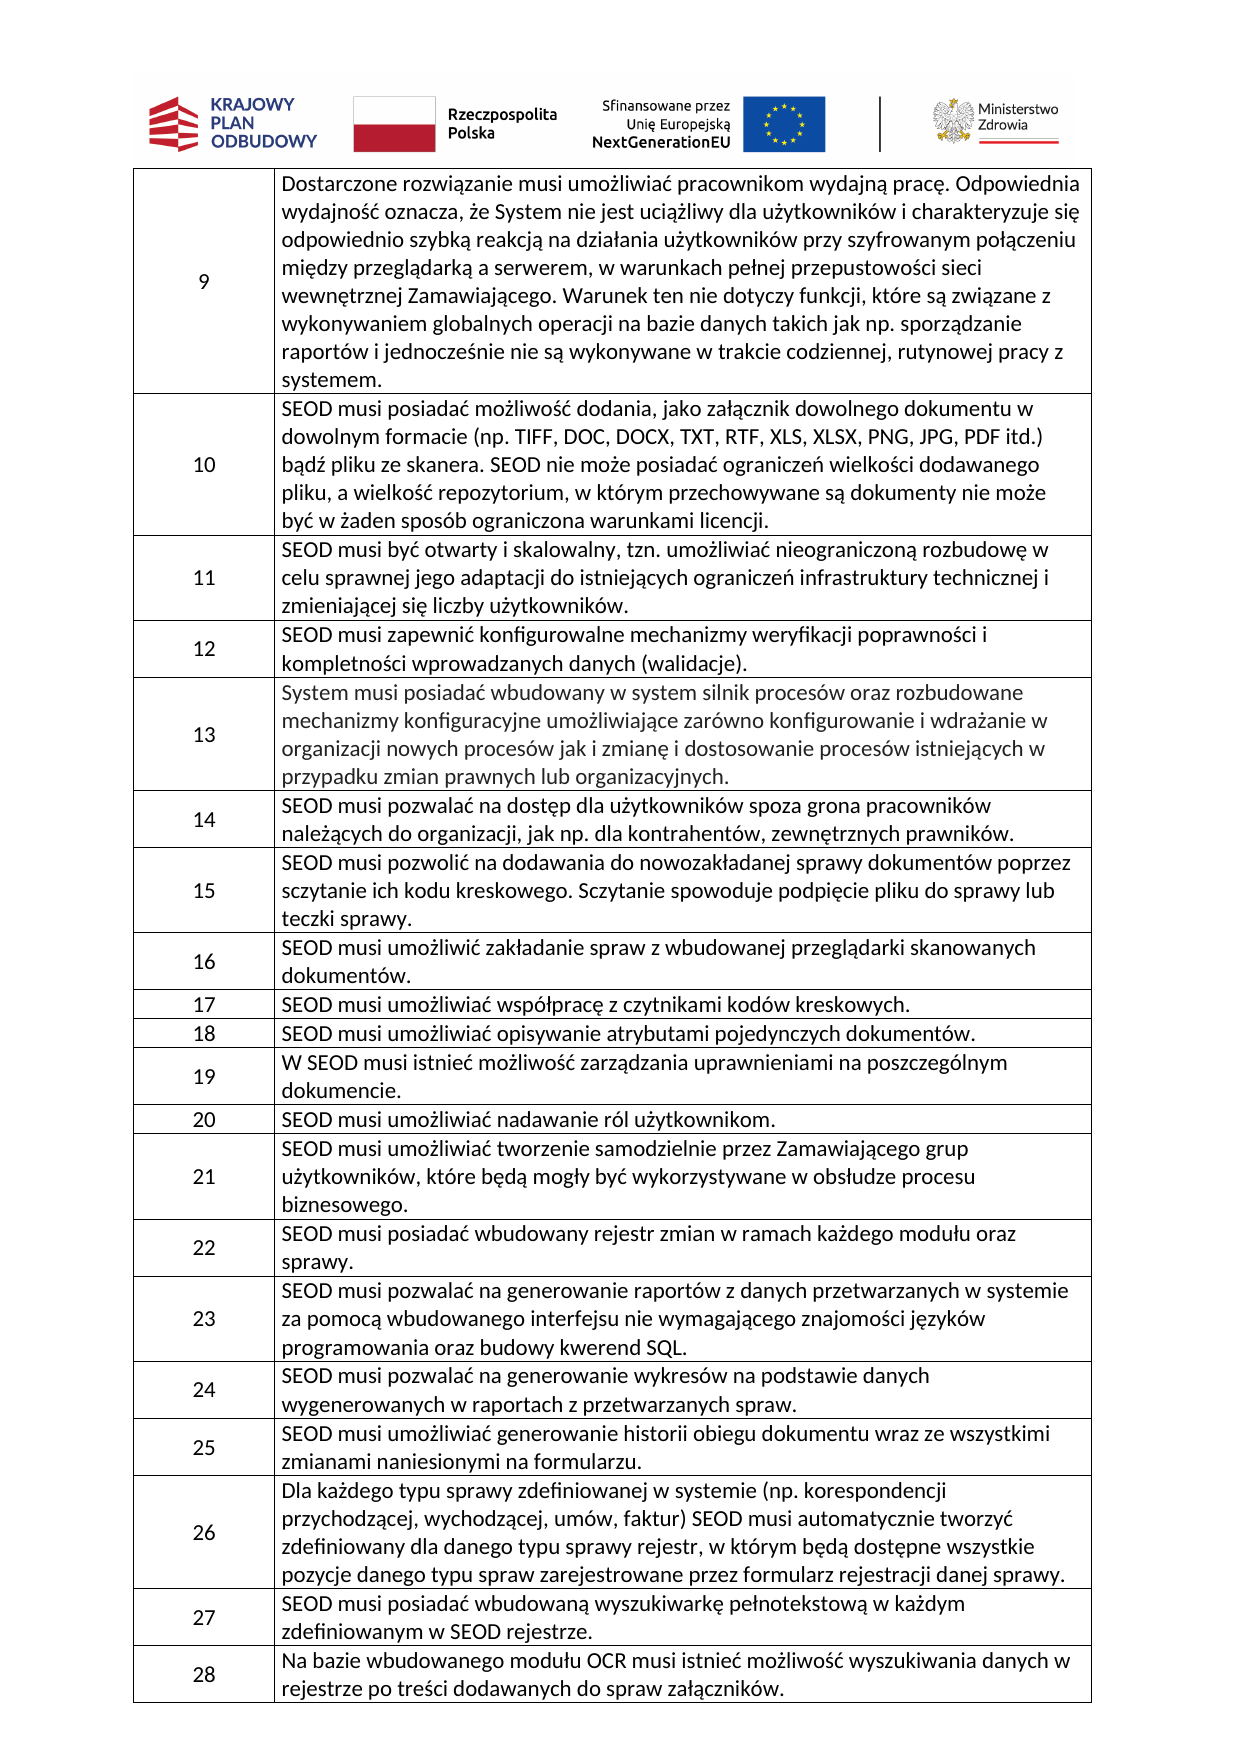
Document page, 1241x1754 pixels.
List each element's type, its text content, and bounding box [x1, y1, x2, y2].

table_cell 22 [134, 1220, 274, 1276]
table_cell 16 [134, 933, 274, 989]
table_cell SEOD musi pozwolić na dodawania do nowozakładanej sprawy dokumentów poprzez sczytanie ich kodu kreskowego. Sczytanie spowoduje podpięcie pliku do sprawy lub teczki sprawy. [275, 848, 1091, 932]
table_cell 15 [134, 848, 274, 932]
table_cell 26 [134, 1476, 274, 1588]
table_cell SEOD musi być otwarty i skalowalny, tzn. umożliwiać nieograniczoną rozbudowę w celu sprawnej jego adaptacji do istniejących ograniczeń infrastruktury technicznej i zmieniającej się liczby użytkowników. [275, 536, 1091, 619]
table_cell SEOD musi posiadać możliwość dodania, jako załącznik dowolnego dokumentu w dowolnym formacie (np. TIFF, DOC, DOCX, TXT, RTF, XLS, XLSX, PNG, JPG, PDF itd.) bądź pliku ze skanera. SEOD nie może posiadać ograniczeń wielkości dodawanego pliku, a wielkość repozytorium, w którym przechowywane są dokumenty nie może być w żaden sposób ograniczona warunkami licencji. [275, 394, 1091, 534]
table_cell 9 [134, 169, 274, 393]
table_cell SEOD musi posiadać wbudowany rejestr zmian w ramach każdego modułu oraz sprawy. [275, 1220, 1091, 1276]
table_cell Na bazie wbudowanego modułu OCR musi istnieć możliwość wyszukiwania danych w rejestrze po treści dodawanych do spraw załączników. [275, 1646, 1091, 1702]
table_cell SEOD musi umożliwiać opisywanie atrybutami pojedynczych dokumentów. [275, 1019, 1091, 1047]
table_cell SEOD musi umożliwiać nadawanie ról użytkownikom. [275, 1105, 1091, 1133]
table_cell 18 [134, 1019, 274, 1047]
table_cell SEOD musi umożliwiać współpracę z czytnikami kodów kreskowych. [275, 990, 1091, 1018]
table_cell SEOD musi pozwalać na dostęp dla użytkowników spoza grona pracowników należących do organizacji, jak np. dla kontrahentów, zewnętrznych prawników. [275, 791, 1091, 847]
table_cell Dla każdego typu sprawy zdefiniowanej w systemie (np. korespondencji przychodzącej, wychodzącej, umów, faktur) SEOD musi automatycznie tworzyć zdefiniowany dla danego typu sprawy rejestr, w którym będą dostępne wszystkie pozycje danego typu spraw zarejestrowane przez formularz rejestracji danej sprawy. [275, 1476, 1091, 1588]
table_cell 21 [134, 1134, 274, 1218]
table_cell SEOD musi pozwalać na generowanie raportów z danych przetwarzanych w systemie za pomocą wbudowanego interfejsu nie wymagającego znajomości języków programowania oraz budowy kwerend SQL. [275, 1277, 1091, 1361]
table_cell 27 [134, 1589, 274, 1645]
table_cell 11 [134, 536, 274, 619]
table_cell SEOD musi posiadać wbudowaną wyszukiwarkę pełnotekstową w każdym zdefiniowanym w SEOD rejestrze. [275, 1589, 1091, 1645]
table_cell 20 [134, 1105, 274, 1133]
table_cell SEOD musi umożliwiać tworzenie samodzielnie przez Zamawiającego grup użytkowników, które będą mogły być wykorzystywane w obsłudze procesu biznesowego. [275, 1134, 1091, 1218]
table_cell 13 [134, 678, 274, 790]
table_cell SEOD musi umożliwiać generowanie historii obiegu dokumentu wraz ze wszystkimi zmianami naniesionymi na formularzu. [275, 1419, 1091, 1475]
table_cell 17 [134, 990, 274, 1018]
table_cell W SEOD musi istnieć możliwość zarządzania uprawnieniami na poszczególnym dokumencie. [275, 1048, 1091, 1104]
table_cell System musi posiadać wbudowany w system silnik procesów oraz rozbudowane mechanizmy konfiguracyjne umożliwiające zarówno konfigurowanie i wdrażanie w organizacji nowych procesów jak i zmianę i dostosowanie procesów istniejących w przypadku zmian prawnych lub organizacyjnych. [275, 678, 1091, 790]
table_cell SEOD musi pozwalać na generowanie wykresów na podstawie danych wygenerowanych w raportach z przetwarzanych spraw. [275, 1362, 1091, 1418]
table_cell SEOD musi zapewnić konfigurowalne mechanizmy weryfikacji poprawności i kompletności wprowadzanych danych (walidacje). [275, 621, 1091, 677]
table_cell 28 [134, 1646, 274, 1702]
table_cell 23 [134, 1277, 274, 1361]
table_cell 24 [134, 1362, 274, 1418]
picture [132, 73, 1078, 168]
table_cell 12 [134, 621, 274, 677]
table_cell 10 [134, 394, 274, 534]
table_cell 25 [134, 1419, 274, 1475]
table_cell Dostarczone rozwiązanie musi umożliwiać pracownikom wydajną pracę. Odpowiednia wydajność oznacza, że System nie jest uciążliwy dla użytkowników i charakteryzuje się odpowiednio szybką reakcją na działania użytkowników przy szyfrowanym połączeniu między przeglądarką a serwerem, w warunkach pełnej przepustowości sieci wewnętrznej Zamawiającego. Warunek ten nie dotyczy funkcji, które są związane z wykonywaniem globalnych operacji na bazie danych takich jak np. sporządzanie raportów i jednocześnie nie są wykonywane w trakcie codziennej, rutynowej pracy z systemem. [275, 169, 1091, 393]
table_cell 19 [134, 1048, 274, 1104]
table_cell 14 [134, 791, 274, 847]
table_cell SEOD musi umożliwić zakładanie spraw z wbudowanej przeglądarki skanowanych dokumentów. [275, 933, 1091, 989]
